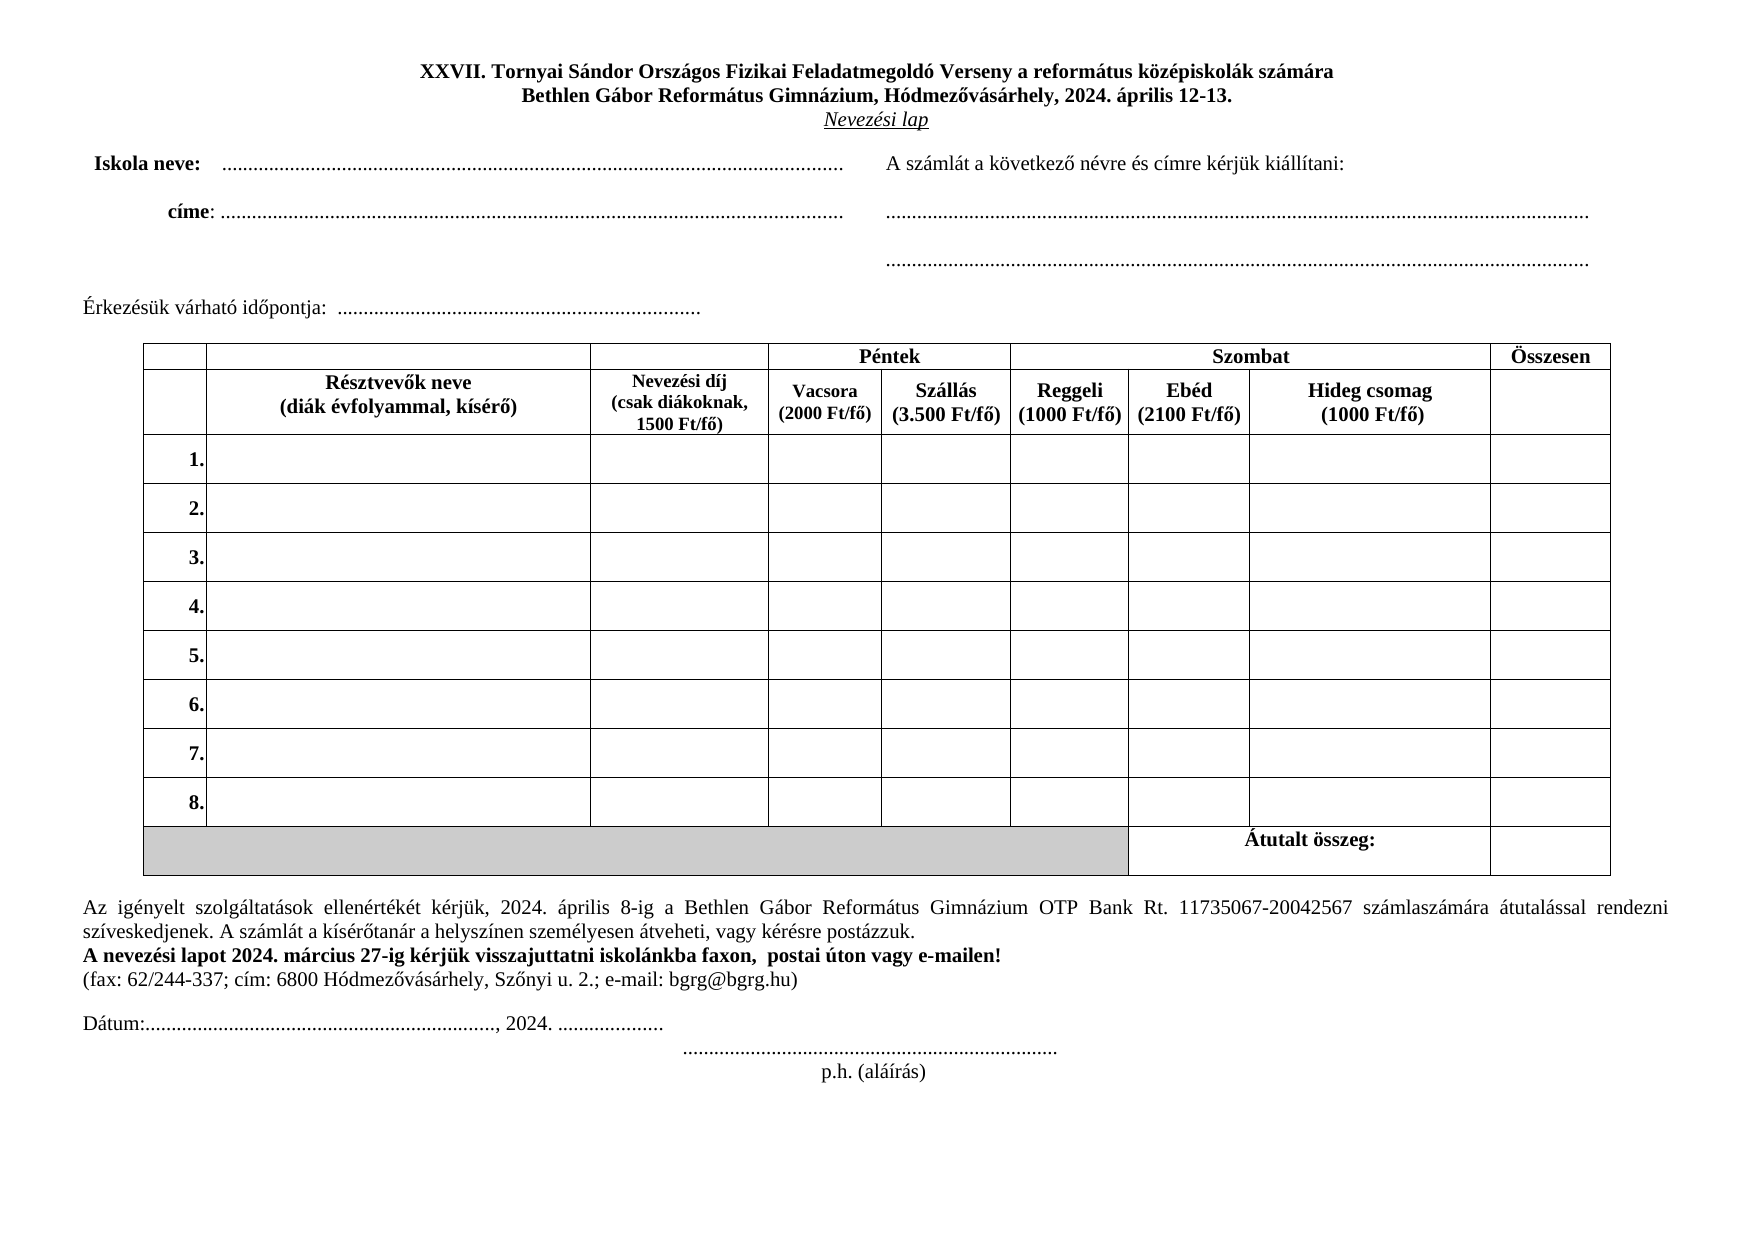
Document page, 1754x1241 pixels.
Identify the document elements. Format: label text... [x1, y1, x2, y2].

table_cell [144, 778, 206, 826]
table_cell [1250, 582, 1490, 630]
table_header [207, 344, 590, 368]
table_cell [882, 533, 1010, 581]
table_cell [207, 680, 590, 728]
table_cell [882, 435, 1010, 483]
table_cell [769, 729, 881, 777]
table_cell [882, 729, 1010, 777]
table_cell [1011, 435, 1128, 483]
table_cell Résztvevők neve (diák évfolyammal, kísérő) [207, 370, 590, 434]
table_cell [144, 533, 206, 581]
table_cell [207, 729, 590, 777]
table_cell Nevezési díj (csak diákoknak, 1500 Ft/fő) [591, 370, 768, 434]
table_cell [207, 631, 590, 679]
table_header Összesen [1491, 344, 1610, 368]
table_cell [1491, 435, 1610, 483]
table_cell [144, 484, 206, 532]
table_cell [1250, 729, 1490, 777]
table_cell Szállás (3.500 Ft/fő) [882, 370, 1010, 434]
table_cell [1250, 533, 1490, 581]
table_cell [207, 435, 590, 483]
table_cell [769, 778, 881, 826]
table_cell [591, 680, 768, 728]
table_cell [144, 370, 206, 434]
table_header [591, 344, 768, 368]
table_cell [1491, 484, 1610, 532]
table_cell [1491, 778, 1610, 826]
table_header Péntek [769, 344, 1010, 368]
table_header [144, 344, 206, 368]
table_cell [1250, 631, 1490, 679]
table_cell [769, 631, 881, 679]
table_cell [1011, 778, 1128, 826]
table_cell [144, 680, 206, 728]
table_header Iskola neve: címe: [83, 150, 874, 295]
table_cell [591, 582, 768, 630]
table_cell [1011, 631, 1128, 679]
table_cell [1129, 435, 1249, 483]
table_cell [591, 435, 768, 483]
table_header A számlát a következő névre és címre kérjük kiállítani: [874, 150, 1671, 295]
table_cell [591, 729, 768, 777]
table_cell [144, 435, 206, 483]
table_cell [1011, 533, 1128, 581]
table_cell [1129, 484, 1249, 532]
text Dátum: , 2024. . [83, 1011, 1671, 1034]
table_cell [207, 533, 590, 581]
table_cell [882, 484, 1010, 532]
table_cell [1011, 484, 1128, 532]
table_cell [1491, 370, 1610, 434]
table_cell [207, 778, 590, 826]
table_cell [1491, 729, 1610, 777]
table_cell [769, 582, 881, 630]
table_cell [769, 435, 881, 483]
table_cell [1129, 533, 1249, 581]
text Az igényelt szolgáltatások ellenértékét kérjük, 2024. április 8-ig a Bethlen Gábor Református Gimnázium OTP Bank Rt. 11735067-20042567 számlaszámára átutalással rendezni szíveskedjenek. A számlát a kísérőtanár a helyszínen személyesen átveheti, vagy kérésre postázzuk. [83, 895, 1671, 943]
table_cell [144, 631, 206, 679]
text Nevezési lap [83, 107, 1671, 131]
table_cell [769, 680, 881, 728]
table_cell Vacsora (2000 Ft/fő) [769, 370, 881, 434]
table_cell [882, 631, 1010, 679]
table_cell Átutalt összeg: [1129, 827, 1490, 875]
table_cell [882, 680, 1010, 728]
table_cell [1129, 582, 1249, 630]
table_cell [207, 582, 590, 630]
table_cell [1491, 827, 1610, 875]
table_cell [1491, 631, 1610, 679]
table_cell [1129, 729, 1249, 777]
text A nevezési lapot 2024. március 27-ig kérjük visszajuttatni iskolánkba faxon, postai úton vagy e-mailen! [83, 943, 1671, 967]
table_cell [1491, 680, 1610, 728]
table_cell [1129, 778, 1249, 826]
table_cell [1250, 778, 1490, 826]
table_cell [1011, 680, 1128, 728]
table_cell [591, 533, 768, 581]
table_cell [591, 484, 768, 532]
table_cell Hideg csomag (1000 Ft/fő) [1250, 370, 1490, 434]
table_cell [1491, 533, 1610, 581]
table_cell [591, 631, 768, 679]
table_cell [1129, 680, 1249, 728]
text (fax: 62/244-337; cím: 6800 Hódmezővásárhely, Szőnyi u. 2.; e-mail: bgrg@bgrg.hu) [83, 967, 1671, 991]
table_cell [144, 582, 206, 630]
table_cell [882, 778, 1010, 826]
table_header Szombat [1011, 344, 1490, 368]
table_cell [144, 729, 206, 777]
text XXVII. Tornyai Sándor Országos Fizikai Feladatmegoldó Verseny a református középiskolák számára [83, 59, 1671, 83]
table_cell [1011, 582, 1128, 630]
text Érkezésük várható időpontja: [83, 295, 1671, 319]
table_cell [1250, 435, 1490, 483]
text Bethlen Gábor Református Gimnázium, Hódmezővásárhely, 2024. április 12-13. [83, 83, 1671, 107]
table_cell [144, 827, 1128, 875]
table_cell [769, 484, 881, 532]
table_cell [1129, 631, 1249, 679]
table_cell [1011, 729, 1128, 777]
table_cell [1491, 582, 1610, 630]
table_cell [882, 582, 1010, 630]
table_cell [1250, 680, 1490, 728]
table_cell [1250, 484, 1490, 532]
table_cell Ebéd (2100 Ft/fő) [1129, 370, 1249, 434]
table_cell [769, 533, 881, 581]
text p.h. (aláírás) [83, 1059, 1671, 1083]
table_cell Reggeli (1000 Ft/fő) [1011, 370, 1128, 434]
table_cell [591, 778, 768, 826]
table_cell [207, 484, 590, 532]
